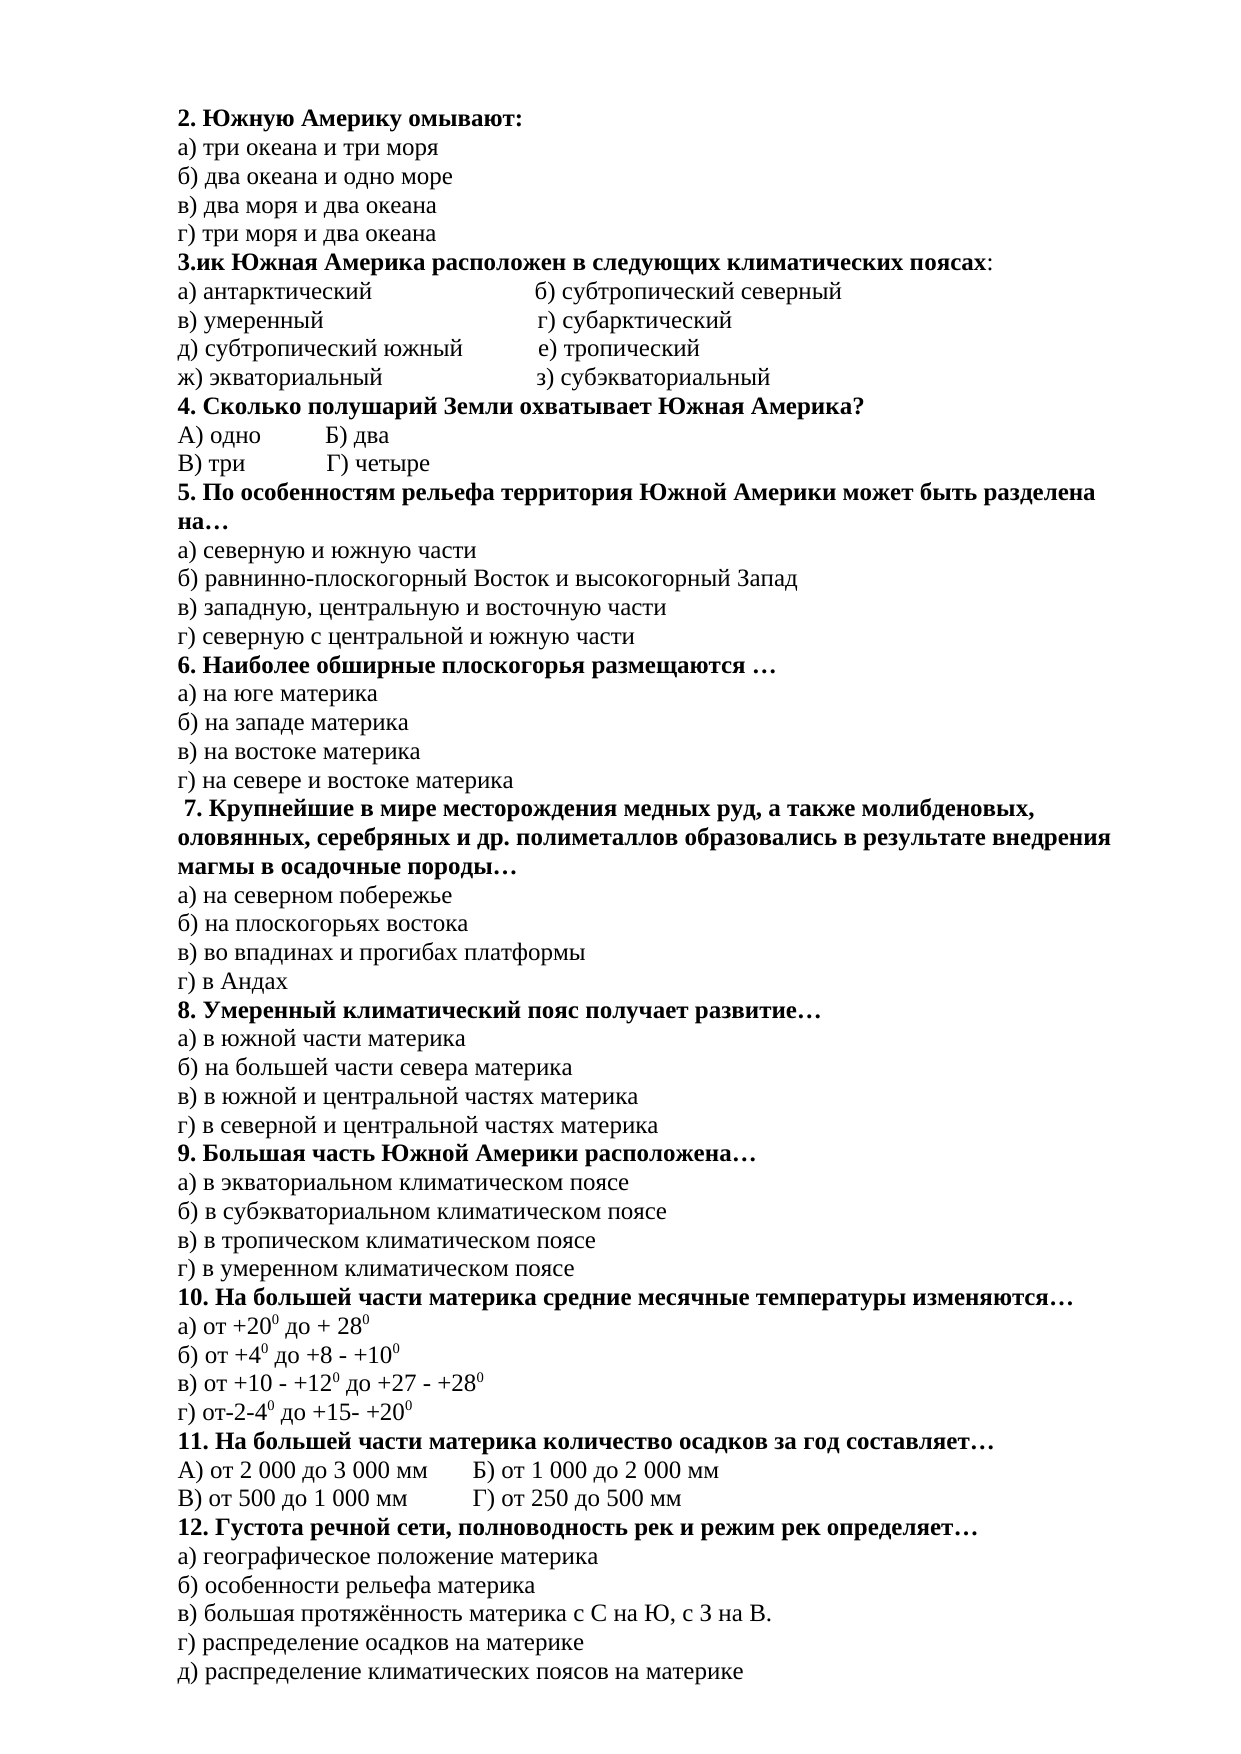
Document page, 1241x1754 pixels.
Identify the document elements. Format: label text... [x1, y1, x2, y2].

text в) умеренный г) субарктический [177, 305, 1152, 333]
text в) западную, центральную и восточную части [177, 592, 1152, 621]
text 9. Большая часть Южной Америки расположена… [177, 1138, 1152, 1167]
text г) распределение осадков на материке [177, 1627, 1152, 1656]
text б) равнинно-плоскогорный Восток и высокогорный Запад [177, 563, 1152, 592]
text а) северную и южную части [177, 535, 1152, 563]
text 10. На большей части материка средние месячные температуры изменяются… [177, 1282, 1152, 1311]
text 12. Густота речной сети, полноводность рек и режим рек определяет… [177, 1512, 1152, 1541]
text г) в умеренном климатическом поясе [177, 1253, 1152, 1282]
text ж) экваториальный з) субэкваториальный [177, 362, 1152, 391]
text в) два моря и два океана [177, 190, 1152, 218]
text д) субтропический южный е) тропический [177, 333, 1152, 362]
text б) от +40 до +8 - +100 [177, 1340, 1152, 1368]
text а) три океана и три моря [177, 132, 1152, 161]
text г) в северной и центральной частях материка [177, 1110, 1152, 1138]
text а) на юге материка [177, 678, 1152, 707]
text в) в южной и центральной частях материка [177, 1081, 1152, 1110]
text г) от-2-40 до +15- +200 [177, 1397, 1152, 1426]
text б) два океана и одно море [177, 161, 1152, 190]
text 2. Южную Америку омывают: [177, 103, 1152, 132]
text а) от +200 до + 280 [177, 1311, 1152, 1340]
text а) в экваториальном климатическом поясе [177, 1167, 1152, 1196]
text а) антарктический б) субтропический северный [177, 276, 1152, 305]
text б) на большей части севера материка [177, 1052, 1152, 1081]
text б) особенности рельефа материка [177, 1570, 1152, 1598]
text в) большая протяжённость материка с С на Ю, с З на В. [177, 1598, 1152, 1627]
text г) на севере и востоке материка [177, 765, 1152, 793]
text б) в субэкваториальном климатическом поясе [177, 1196, 1152, 1225]
text д) распределение климатических поясов на материке [177, 1656, 1152, 1685]
text г) северную с центральной и южную части [177, 621, 1152, 650]
text а) на северном побережье [177, 880, 1152, 908]
text в) от +10 - +120 до +27 - +280 [177, 1368, 1152, 1397]
text б) на западе материка [177, 707, 1152, 736]
text в) на востоке материка [177, 736, 1152, 765]
text А) одно Б) два [177, 420, 1152, 448]
text 6. Наиболее обширные плоскогорья размещаются … [177, 650, 1152, 678]
text а) географическое положение материка [177, 1541, 1152, 1570]
text 8. Умеренный климатический пояс получает развитие… [177, 995, 1152, 1023]
text 4. Сколько полушарий Земли охватывает Южная Америка? [177, 391, 1152, 420]
text б) на плоскогорьях востока [177, 908, 1152, 937]
text 11. На большей части материка количество осадков за год составляет… [177, 1426, 1152, 1455]
text В) три Г) четыре [177, 448, 1152, 477]
text в) в тропическом климатическом поясе [177, 1225, 1152, 1253]
text 3.ик Южная Америка расположен в следующих климатических поясах: [177, 247, 1152, 276]
text г) в Андах [177, 966, 1152, 995]
text г) три моря и два океана [177, 218, 1152, 247]
text 5. По особенностям рельефа территория Южной Америки может быть разделена на… [177, 477, 1152, 535]
text В) от 500 до 1 000 мм Г) от 250 до 500 мм [177, 1483, 1152, 1512]
text в) во впадинах и прогибах платформы [177, 937, 1152, 966]
text 7. Крупнейшие в мире месторождения медных руд, а также молибденовых, оловянных, серебряных и др. полиметаллов образовались в результате внедрения магмы в осадочные породы… [177, 793, 1152, 880]
text А) от 2 000 до 3 000 мм Б) от 1 000 до 2 000 мм [177, 1455, 1152, 1483]
text а) в южной части материка [177, 1023, 1152, 1052]
